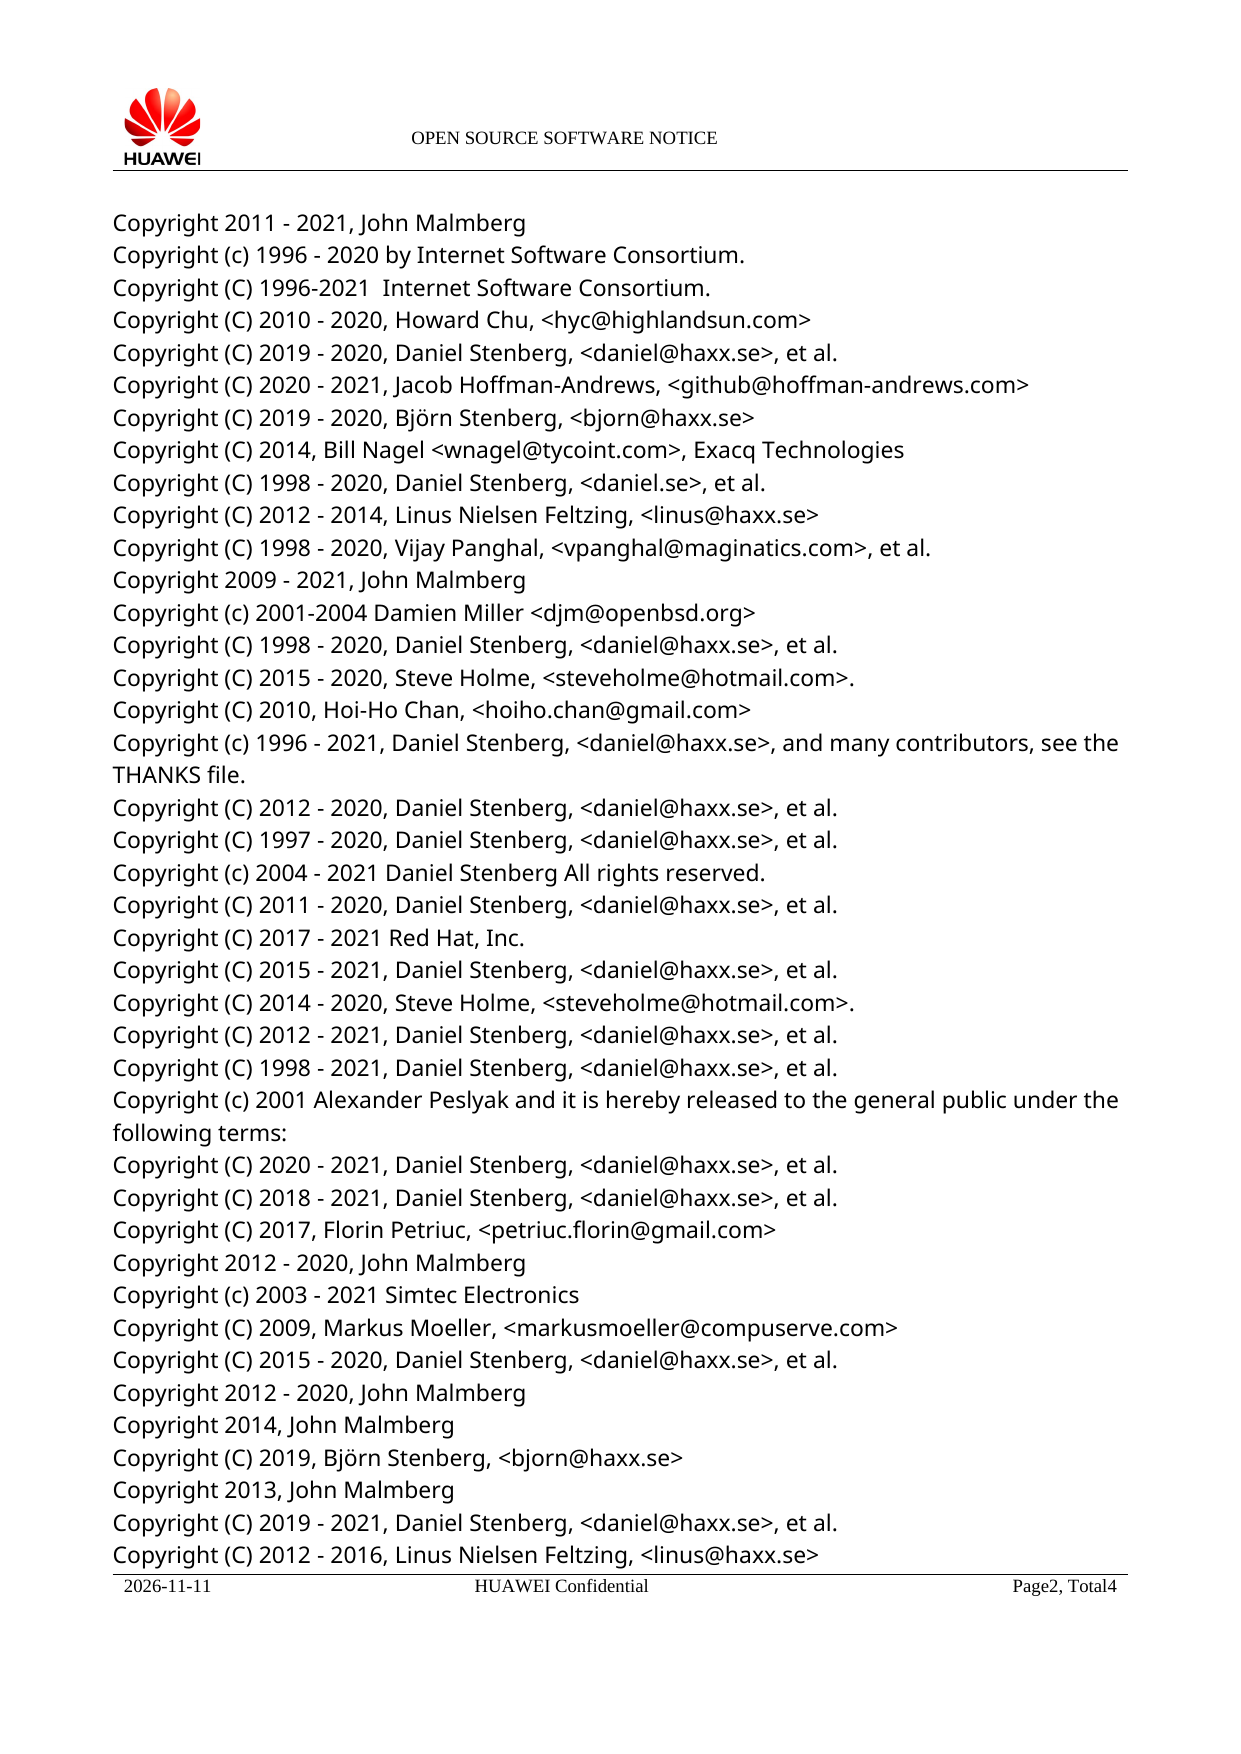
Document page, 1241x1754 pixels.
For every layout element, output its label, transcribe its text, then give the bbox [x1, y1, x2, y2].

picture [124, 88, 201, 165]
